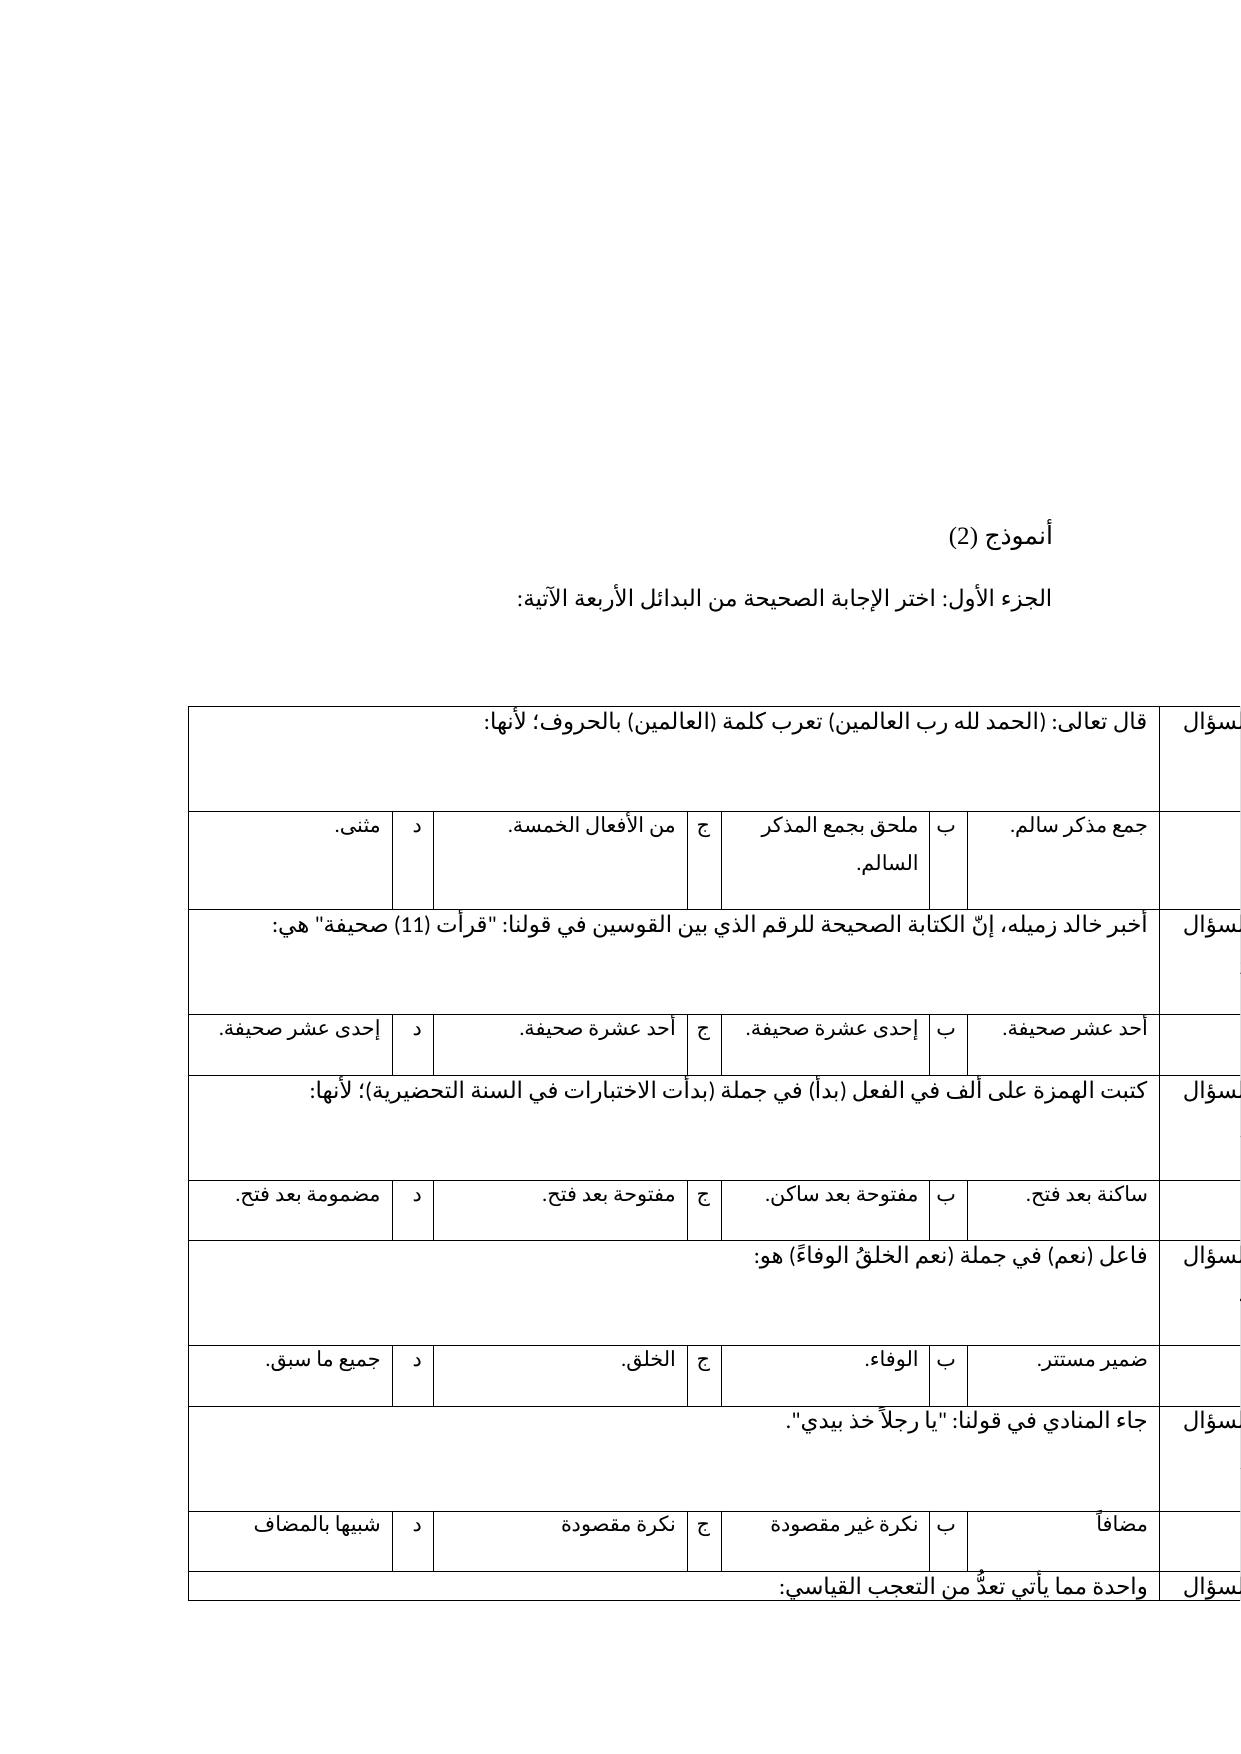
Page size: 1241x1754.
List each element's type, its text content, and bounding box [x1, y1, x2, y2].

table_cell مضمومة بعد فتح. [189, 1181, 392, 1240]
table_cell ب [930, 1512, 967, 1571]
table_cell الخلق. [434, 1346, 687, 1406]
table_cell ضمير مستتر. [968, 1346, 1159, 1406]
table_cell أخبر خالد زميله، إنّ الكتابة الصحيحة للرقم الذي بين القوسين في قولنا: "قرأت (11) صحيفة" هي: [189, 910, 1159, 1014]
table_cell مفتوحة بعد ساكن. [722, 1181, 929, 1240]
table_cell ج [688, 1512, 721, 1571]
table_cell د [393, 1015, 433, 1075]
table_cell أحد عشر صحيفة. [968, 1015, 1159, 1075]
table_header قال تعالى: (الحمد لله رب العالمين) تعرب كلمة (العالمين) بالحروف؛ لأنها: [189, 707, 1159, 811]
table_cell مضافاً [968, 1512, 1159, 1571]
table_cell ج [688, 1015, 721, 1075]
table_cell د [393, 1512, 433, 1571]
table_cell كتبت الهمزة على ألف في الفعل (بدأ) في جملة (بدأت الاختبارات في السنة التحضيرية)؛ لأنها: [189, 1076, 1159, 1180]
table_cell د [393, 1181, 433, 1240]
table_cell ب [930, 812, 967, 909]
table_cell أ [1160, 1015, 1240, 1075]
table_cell د [393, 812, 433, 909]
table_cell جمع مذكر سالم. [968, 812, 1159, 909]
table_cell الوفاء. [722, 1346, 929, 1406]
table_cell ج [688, 812, 721, 909]
table_cell ساكنة بعد فتح. [968, 1181, 1159, 1240]
table_cell ب [930, 1346, 967, 1406]
text أنموذج (2) [187, 521, 1053, 550]
table_cell أ [1160, 1512, 1240, 1571]
table_header السؤال 1 [1160, 707, 1240, 811]
table_cell السؤال 3 [1160, 1076, 1240, 1180]
table_cell ج [688, 1346, 721, 1406]
table_cell السؤال 4 [1160, 1241, 1240, 1345]
table_cell ب [930, 1015, 967, 1075]
table_cell السؤال 6 [1160, 1572, 1240, 1600]
table_cell ب [930, 1181, 967, 1240]
table_cell إحدى عشرة صحيفة. [722, 1015, 929, 1075]
table_cell السؤال 5 [1160, 1407, 1240, 1511]
table_cell جميع ما سبق. [189, 1346, 392, 1406]
table_cell شبيها بالمضاف [189, 1512, 392, 1571]
table_cell السؤال 2 [1160, 910, 1240, 1014]
table_cell أ [1160, 1346, 1240, 1406]
table_cell مفتوحة بعد فتح. [434, 1181, 687, 1240]
text الجزء الأول: اختر الإجابة الصحيحة من البدائل الأربعة الآتية: [187, 585, 1053, 611]
table_cell ج [688, 1181, 721, 1240]
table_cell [189, 1572, 1159, 1600]
table_cell نكرة مقصودة [434, 1512, 687, 1571]
table_cell إحدى عشر صحيفة. [189, 1015, 392, 1075]
table_cell د [393, 1346, 433, 1406]
table_cell فاعل (نعم) في جملة (نعم الخلقُ الوفاءً) هو: [189, 1241, 1159, 1345]
table_cell من الأفعال الخمسة. [434, 812, 687, 909]
table_cell نكرة غير مقصودة [722, 1512, 929, 1571]
table_cell ملحق بجمع المذكر السالم. [722, 812, 929, 909]
table_cell أ [1160, 812, 1240, 909]
table_cell أحد عشرة صحيفة. [434, 1015, 687, 1075]
table_cell مثنى. [189, 812, 392, 909]
table_cell جاء المنادي في قولنا: "يا رجلاً خذ بيدي". [189, 1407, 1159, 1511]
table_cell أ [1160, 1181, 1240, 1240]
